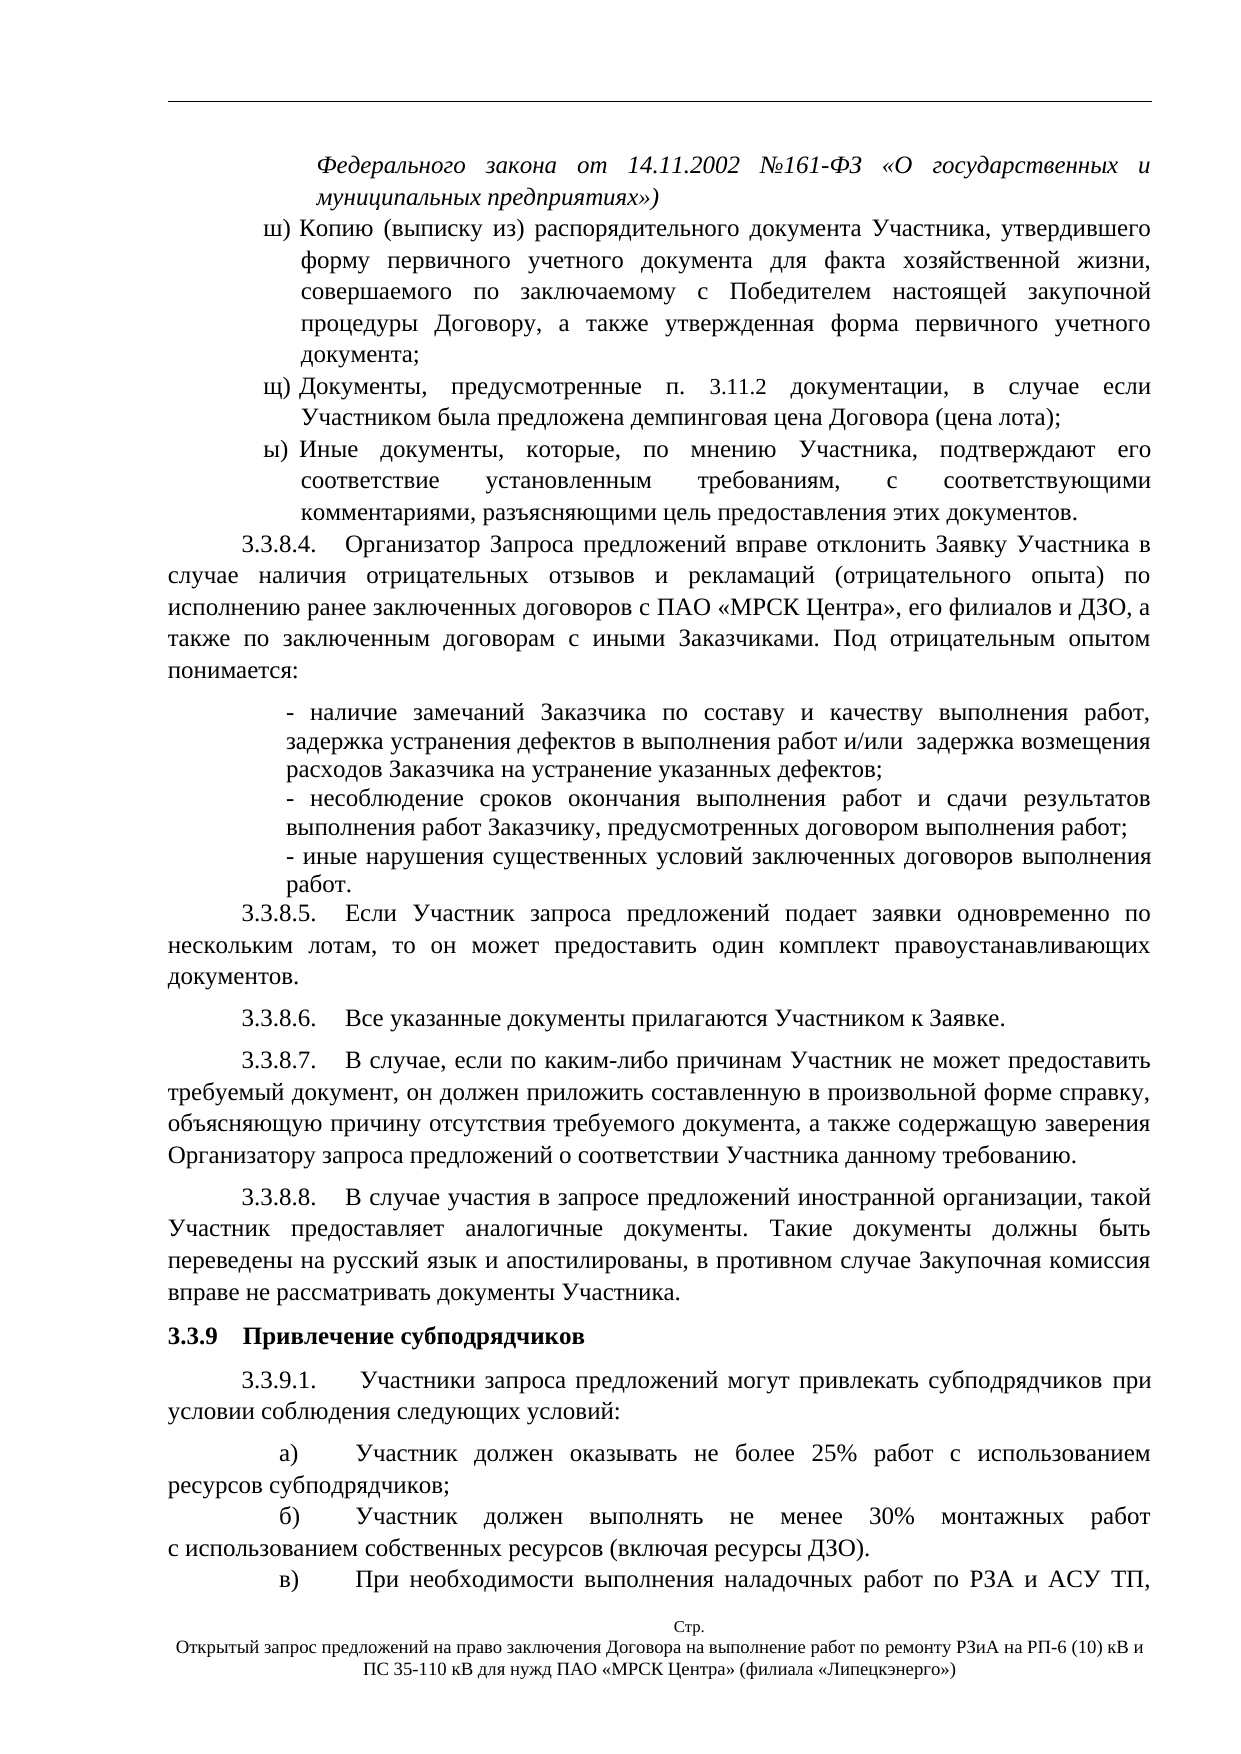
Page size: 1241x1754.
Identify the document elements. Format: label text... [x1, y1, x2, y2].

list - наличие замечаний Заказчика по составу и качеству выполнения работ, задержка устранения дефектов в выполнения работ и/или задержка возмещения расходов Заказчика на устранение указанных дефектов; [286, 697, 1152, 783]
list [168, 1564, 1152, 1593]
subtitle Привлечение субподрядчиков [168, 1321, 1152, 1349]
list Организатор Запроса предложений вправе отклонить Заявку Участника в случае наличия отрицательных отзывов и рекламаций (отрицательного опыта) по исполнению ранее заключенных договоров с ПАО «МРСК Центра», его филиалов и ДЗО, а также по заключенным договорам с иными Заказчиками. Под отрицательным опытом понимается: [168, 529, 1152, 684]
list Документы, предусмотренные п. 3.11.2 документации, в случае если Участником была предложена демпинговая цена Договора (цена лота); [263, 371, 1152, 431]
list В случае участия в запросе предложений иностранной организации, такой Участник предоставляет аналогичные документы. Такие документы должны быть переведены на русский язык и апостилированы, в противном случае Закупочная комиссия вправе не рассматривать документы Участника. [168, 1182, 1152, 1305]
list Копию (выписку из) распорядительного документа Участника, утвердившего форму первичного учетного документа для факта хозяйственной жизни, совершаемого по заключаемому с Победителем настоящей закупочной процедуры Договору, а также утвержденная форма первичного учетного документа; [263, 213, 1152, 368]
list - несоблюдение сроков окончания выполнения работ и сдачи результатов выполнения работ Заказчику, предусмотренных договором выполнения работ; [286, 783, 1152, 841]
list В случае, если по каким-либо причинам Участник не может предоставить требуемый документ, он должен приложить составленную в произвольной форме справку, объясняющую причину отсутствия требуемого документа, а также содержащую заверения Организатору запроса предложений о соответствии Участника данному требованию. [168, 1045, 1152, 1169]
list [316, 150, 1152, 210]
list Участники запроса предложений могут привлекать субподрядчиков при условии соблюдения следующих условий: [168, 1365, 1152, 1425]
list Все указанные документы прилагаются Участником к Заявке. [168, 1003, 1152, 1032]
list Участник должен оказывать не более 25% работ c использованием ресурсов субподрядчиков; [168, 1438, 1152, 1499]
list - иные нарушения существенных условий заключенных договоров выполнения работ. [286, 841, 1152, 898]
list Участник должен выполнять не менее 30% монтажных работ c использованием собственных ресурсов (включая ресурсы ДЗО). [168, 1501, 1152, 1562]
list Иные документы, которые, по мнению Участника, подтверждают его соответствие установленным требованиям, с соответствующими комментариями, разъясняющими цель предоставления этих документов. [263, 434, 1152, 526]
list Если Участник запроса предложений подает заявки одновременно по нескольким лотам, то он может предоставить один комплект правоустанавливающих документов. [168, 898, 1152, 990]
